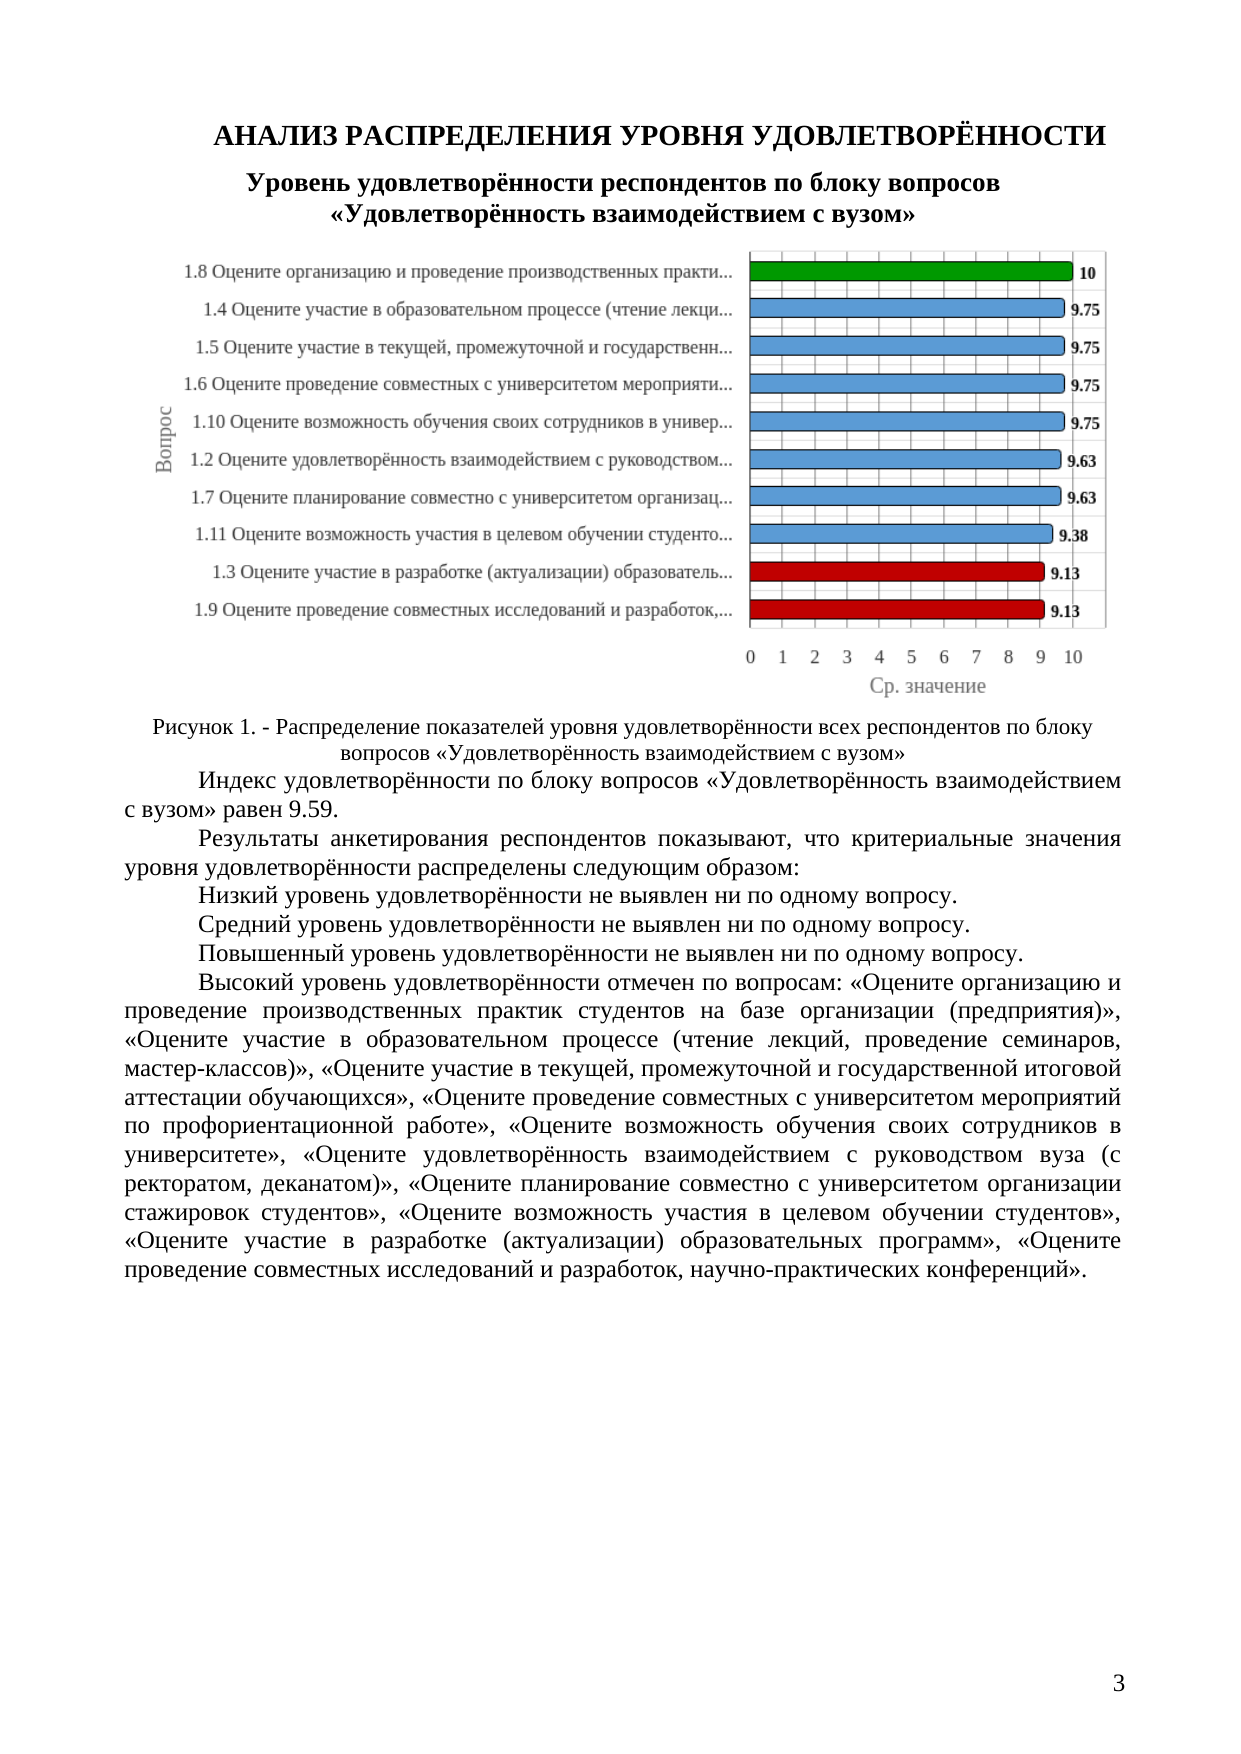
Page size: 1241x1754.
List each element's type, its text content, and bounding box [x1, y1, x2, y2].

text Рисунок 1. - Распределение показателей уровня удовлетворённости всех респондентов по блоку вопросов «Удовлетворённость взаимодействием с вузом» [124, 713, 1122, 766]
text Высокий уровень удовлетворённости отмечен по вопросам: «Оцените организацию и проведение производственных практик студентов на базе организации (предприятия)», «Оцените участие в образовательном процессе (чтение лекций, проведение семинаров, мастер-классов)», «Оцените участие в текущей, промежуточной и государственной итоговой аттестации обучающихся», «Оцените проведение совместных с университетом мероприятий по профориентационной работе», «Оцените возможность обучения своих сотрудников в университете», «Оцените удовлетворённость взаимодействием с руководством вуза (с ректоратом, деканатом)», «Оцените планирование совместно с университетом организации стажировок студентов», «Оцените возможность участия в целевом обучении студентов», «Оцените участие в разработке (актуализации) образовательных программ», «Оцените проведение совместных исследований и разработок, научно-практических конференций». [124, 967, 1122, 1283]
subtitle АНАЛИЗ РАСПРЕДЕЛЕНИЯ УРОВНЯ УДОВЛЕТВОРЁННОСТИ [124, 118, 1122, 152]
text Повышенный уровень удовлетворённости не выявлен ни по одному вопросу. [124, 938, 1122, 967]
text Результаты анкетирования респондентов показывают, что критериальные значения уровня удовлетворённости распределены следующим образом: [124, 823, 1122, 881]
text Средний уровень удовлетворённости не выявлен ни по одному вопросу. [124, 909, 1122, 938]
text Низкий уровень удовлетворённости не выявлен ни по одному вопросу. [124, 881, 1122, 909]
text Индекс удовлетворённости по блоку вопросов «Удовлетворённость взаимодействием с вузом» равен 9.59. [124, 766, 1122, 823]
picture [124, 241, 1129, 713]
subtitle Уровень удовлетворённости респондентов по блоку вопросов «Удовлетворённость взаимодействием с вузом» [124, 166, 1122, 228]
